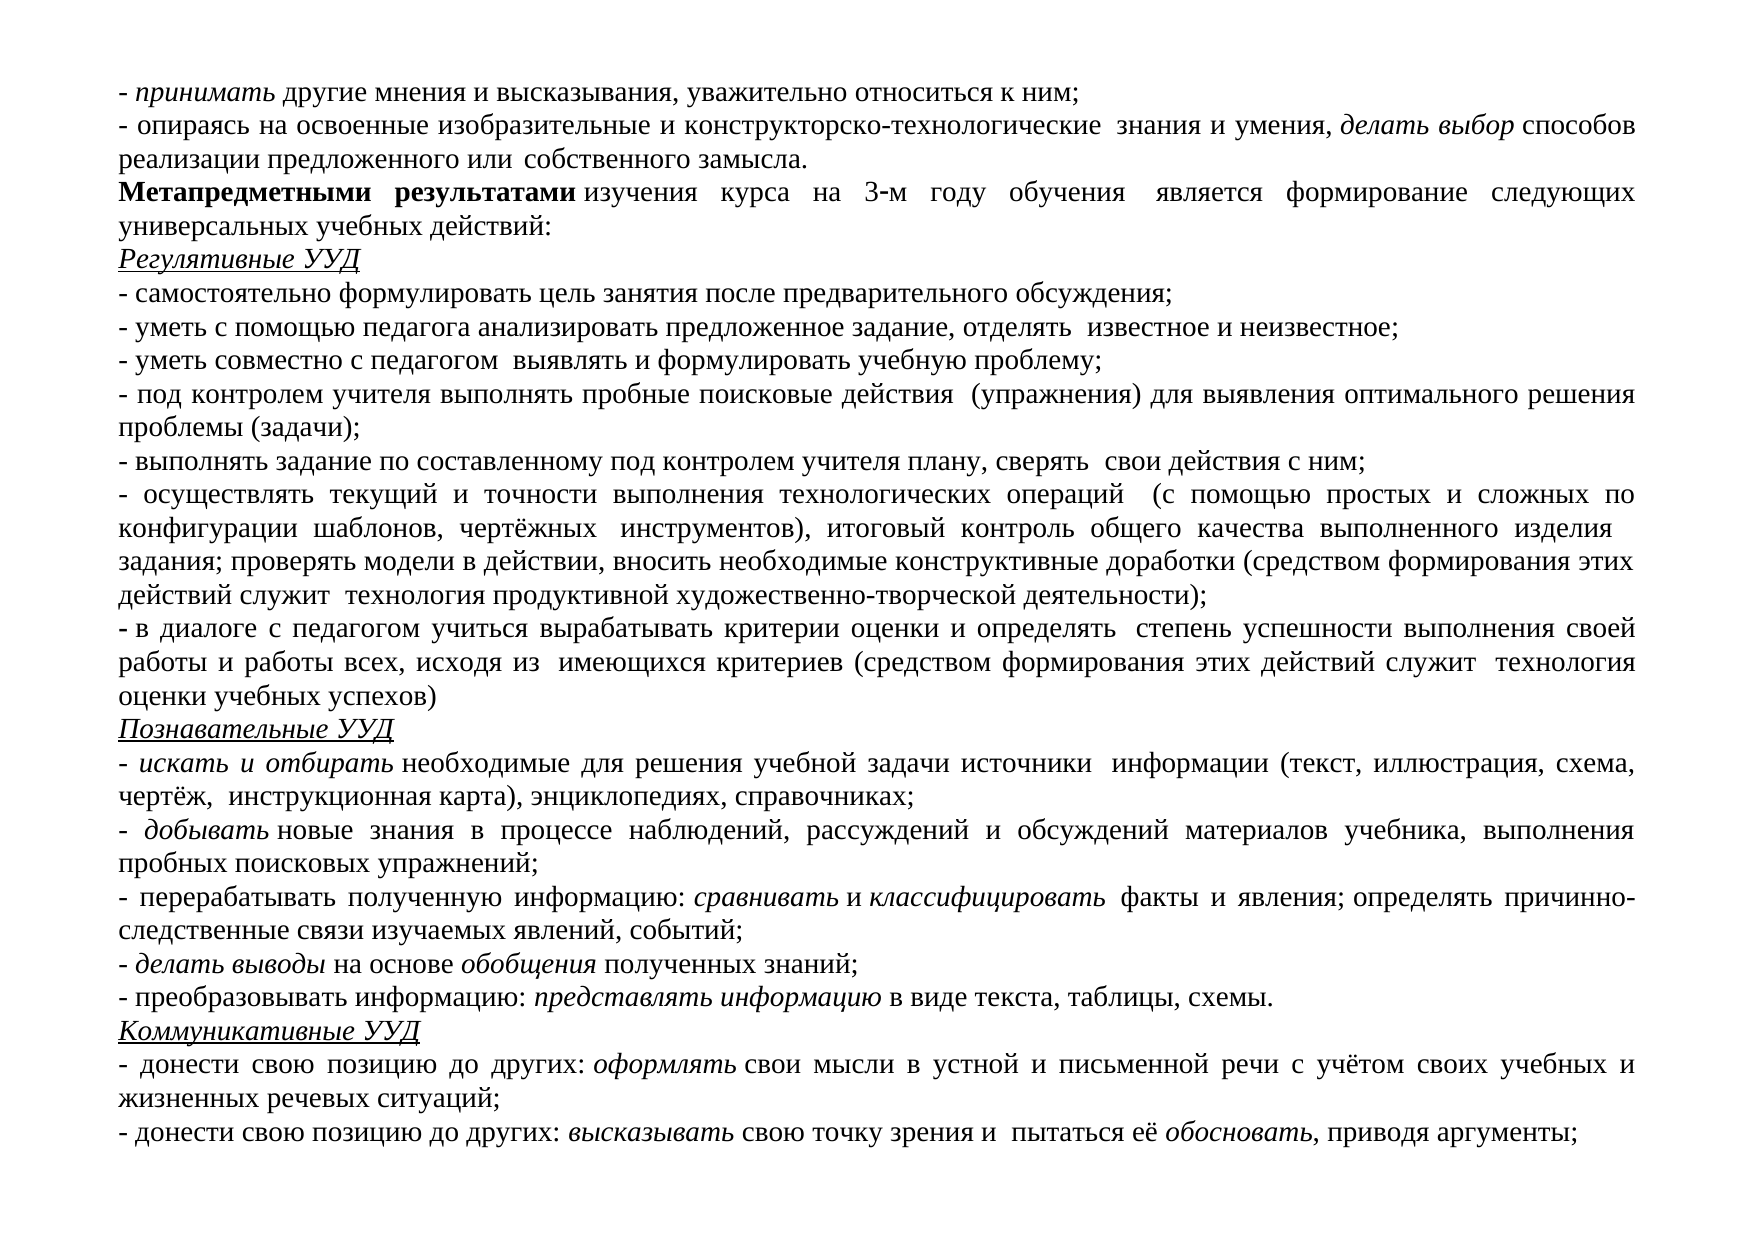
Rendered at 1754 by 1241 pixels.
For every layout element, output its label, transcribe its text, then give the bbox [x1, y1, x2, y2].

text - уметь совместно с педагогом выявлять и формулировать учебную проблему; [118, 342, 1636, 376]
text - делать выводы на основе обобщения полученных знаний; [118, 946, 1636, 979]
text - уметь с помощью педагога анализировать предложенное задание, отделять известное и неизвестное; [118, 309, 1636, 342]
text - опираясь на освоенные изобразительные и конструкторско-технологические знания и умения, делать выбор способов реализации предложенного или собственного замысла. [118, 107, 1636, 174]
text - донести свою позицию до других: высказывать свою точку зрения и пытаться её обосновать, приводя аргументы; [118, 1114, 1636, 1147]
text Метапредметными результатами изучения курса на 3м году обучения является формирование следующих универсальных учебных действий: [118, 174, 1636, 242]
text Коммуникативные УУД [118, 1013, 1636, 1047]
text - искать и отбирать необходимые для решения учебной задачи источники информации (текст, иллюстрация, схема, чертёж, инструкционная карта), энциклопедиях, справочниках; [118, 745, 1636, 812]
text - самостоятельно формулировать цель занятия после предварительного обсуждения; [118, 275, 1636, 309]
text - под контролем учителя выполнять пробные поисковые действия (упражнения) для выявления оптимального решения проблемы (задачи); [118, 376, 1636, 443]
text - перерабатывать полученную информацию: сравнивать и классифицировать факты и явления; определять причинно-следственные связи изучаемых явлений, событий; [118, 879, 1636, 946]
text - добывать новые знания в процессе наблюдений, рассуждений и обсуждений материалов учебника, выполнения пробных поисковых упражнений; [118, 812, 1636, 879]
text Познавательные УУД [118, 711, 1636, 745]
text - выполнять задание по составленному под контролем учителя плану, сверять свои действия с ним; [118, 443, 1636, 476]
text Регулятивные УУД [118, 242, 1636, 275]
text - преобразовывать информацию: представлять информацию в виде текста, таблицы, схемы. [118, 979, 1636, 1013]
text - донести свою позицию до других: оформлять свои мысли в устной и письменной речи с учётом своих учебных и жизненных речевых ситуаций; [118, 1047, 1636, 1114]
text - в диалоге с педагогом учиться вырабатывать критерии оценки и определять степень успешности выполнения своей работы и работы всех, исходя из имеющихся критериев (средством формирования этих действий служит технология оценки учебных успехов) [118, 611, 1636, 711]
text - осуществлять текущий и точности выполнения технологических операций (с помощью простых и сложных по конфигурации шаблонов, чертёжных инструментов), итоговый контроль общего качества выполненного изделия задания; проверять модели в действии, вносить необходимые конструктивные доработки (средством формирования этих действий служит технология продуктивной художественно-творческой деятельности); [118, 476, 1636, 611]
text - принимать другие мнения и высказывания, уважительно относиться к ним; [118, 74, 1636, 107]
